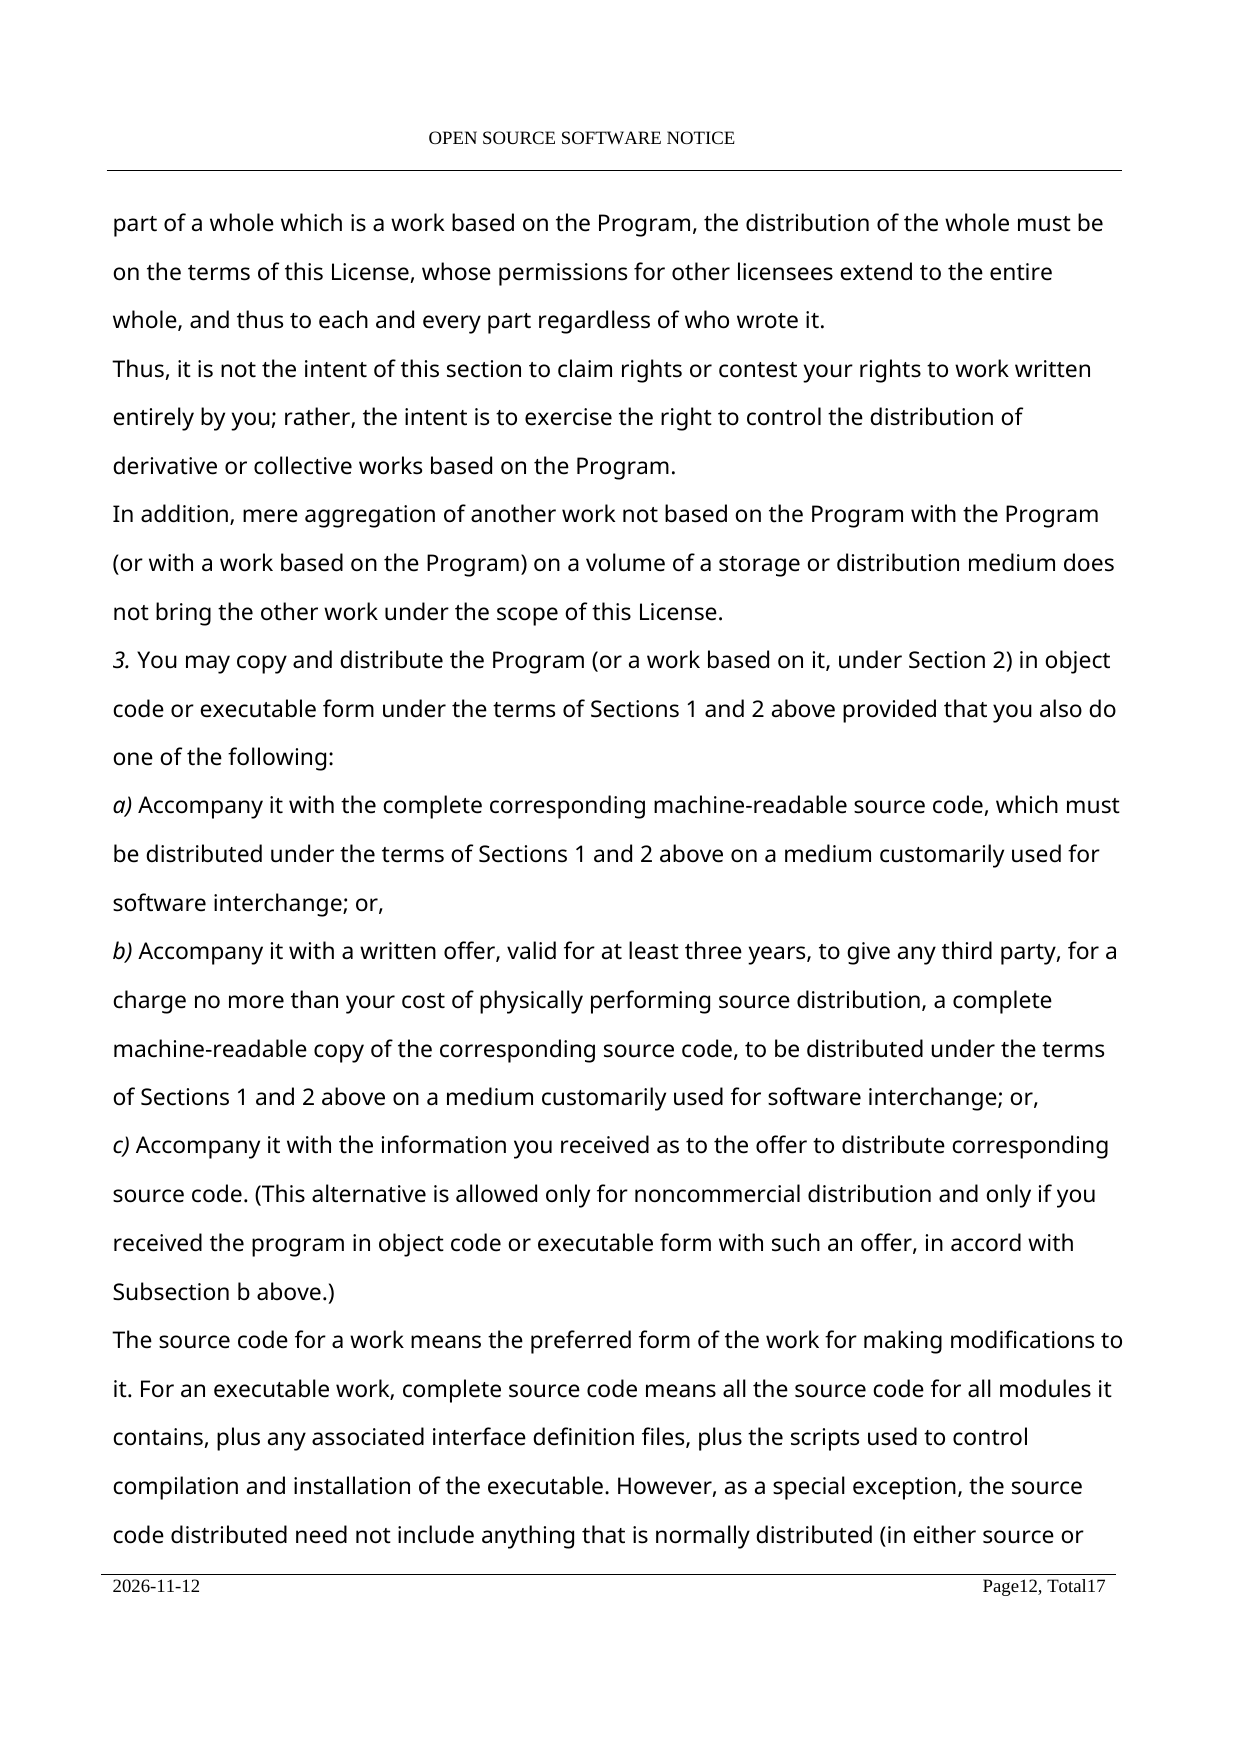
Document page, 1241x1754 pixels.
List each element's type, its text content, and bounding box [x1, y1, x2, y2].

text 3. You may copy and distribute the Program (or a work based on it, under Section 2) in object code or executable form under the terms of Sections 1 and 2 above provided that you also do one of the following: [112, 643, 1128, 773]
text Thus, it is not the intent of this section to claim rights or contest your rights to work written entirely by you; rather, the intent is to exercise the right to control the distribution of derivative or collective works based on the Program. [112, 352, 1128, 482]
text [112, 206, 1128, 336]
text In addition, mere aggregation of another work not based on the Program with the Program (or with a work based on the Program) on a volume of a storage or distribution medium does not bring the other work under the scope of this License. [112, 498, 1128, 628]
text c) Accompany it with the information you received as to the offer to distribute corresponding source code. (This alternative is allowed only for noncommercial distribution and only if you received the program in object code or executable form with such an offer, in accord with Subsection b above.) [112, 1129, 1128, 1308]
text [112, 1323, 1128, 1551]
text b) Accompany it with a written offer, valid for at least three years, to give any third party, for a charge no more than your cost of physically performing source distribution, a complete machine-readable copy of the corresponding source code, to be distributed under the terms of Sections 1 and 2 above on a medium customarily used for software interchange; or, [112, 934, 1128, 1113]
text a) Accompany it with the complete corresponding machine-readable source code, which must be distributed under the terms of Sections 1 and 2 above on a medium customarily used for software interchange; or, [112, 789, 1128, 919]
